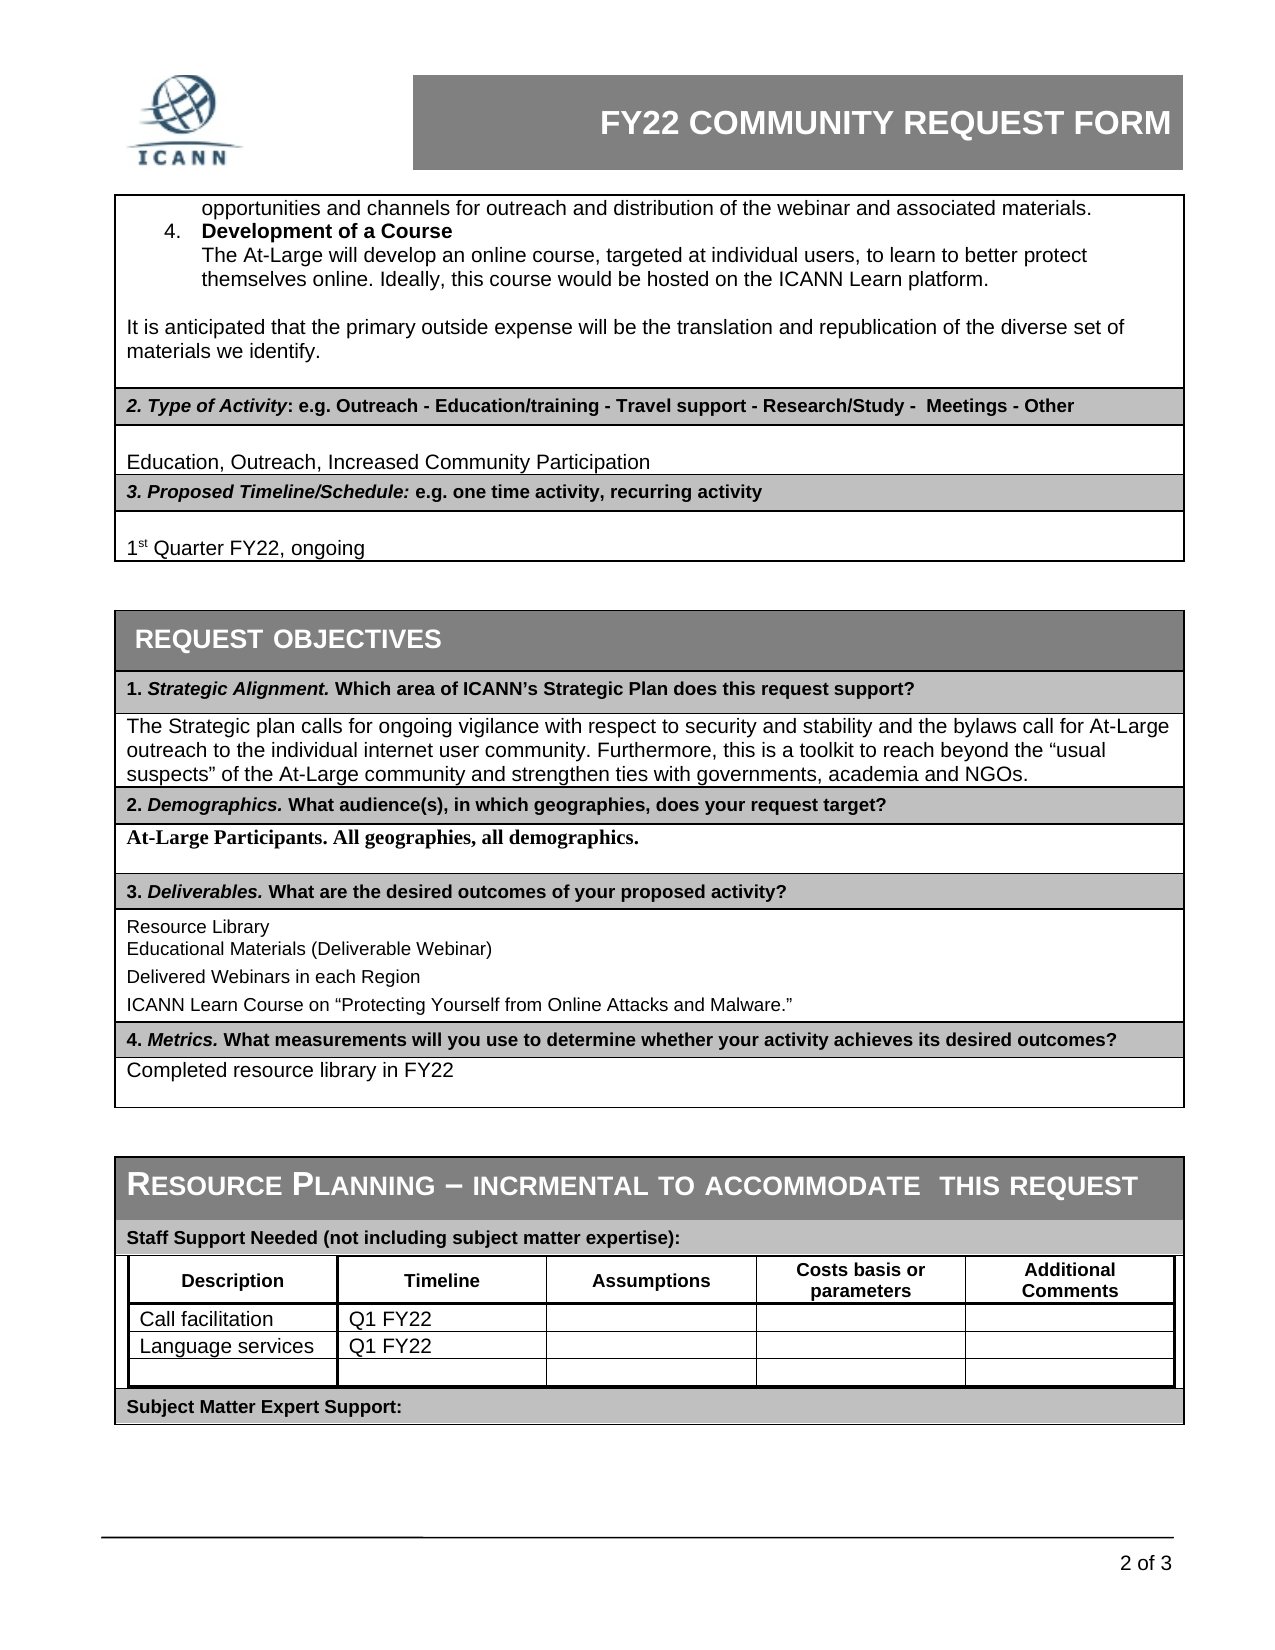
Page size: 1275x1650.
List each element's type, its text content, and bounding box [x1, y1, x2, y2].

table_cell [757, 1332, 965, 1358]
table_cell [130, 1305, 336, 1331]
table_cell [130, 1256, 336, 1302]
table_cell [339, 1359, 546, 1385]
table_cell [339, 1257, 546, 1302]
table_cell 2. Type of Activity: e.g. Outreach - Education/training - Travel support - Research/Study - Meetings - Other [116, 389, 1183, 424]
table_cell 2. Demographics. What audience(s), in which geographies, does your request target? [116, 788, 1183, 823]
table_header request objectives [116, 611, 1183, 670]
table_cell [130, 1332, 336, 1358]
table_cell Staff Support Needed (not including subject matter expertise): [116, 1220, 1183, 1254]
table_cell [1176, 1256, 1183, 1388]
table_cell Resource Library Educational Materials (Deliverable Webinar) Delivered Webinars in each Region ICANN Learn Course on “Protecting Yourself from Online Attacks and Malware.” [116, 910, 1183, 1021]
table_cell 4. Metrics. What measurements will you use to determine whether your activity achieves its desired outcomes? [116, 1023, 1183, 1057]
table_cell [339, 1332, 546, 1358]
table_cell [966, 1359, 1173, 1385]
table_cell 3. Proposed Timeline/Schedule: e.g. one time activity, recurring activity [116, 475, 1183, 510]
table_cell [757, 1257, 965, 1302]
table_cell [547, 1257, 756, 1302]
table_cell [966, 1332, 1173, 1358]
table_cell [339, 1305, 546, 1331]
table_cell [757, 1305, 965, 1331]
table_cell 1. Strategic Alignment. Which area of ICANN’s Strategic Plan does this request support? [116, 672, 1183, 713]
table_cell 3. Deliverables. What are the desired outcomes of your proposed activity? [116, 874, 1183, 908]
table_cell [116, 1256, 127, 1388]
table_cell Subject Matter Expert Support: [116, 1389, 1183, 1423]
table_cell [966, 1257, 1173, 1302]
table_cell [547, 1305, 756, 1331]
table_cell The Strategic plan calls for ongoing vigilance with respect to security and stability and the bylaws call for At-Large outreach to the individual internet user community. Furthermore, this is a toolkit to reach beyond the “usual suspects” of the At-Large community and strengthen ties with governments, academia and NGOs. [116, 714, 1183, 786]
table_cell [547, 1332, 756, 1358]
table_cell [966, 1305, 1173, 1331]
table_header Resource Planning – incrmental to accommodate this request [116, 1158, 1183, 1220]
table_cell At-Large Participants. All geographies, all demographics. [116, 825, 1183, 873]
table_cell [116, 196, 1183, 387]
table_cell 1st Quarter FY22, ongoing [116, 512, 1183, 560]
table_cell [547, 1359, 756, 1385]
table_cell Education, Outreach, Increased Community Participation [116, 426, 1183, 473]
table_cell [757, 1359, 965, 1385]
table_cell [130, 1359, 336, 1385]
table_cell Completed resource library in FY22 [116, 1058, 1183, 1106]
